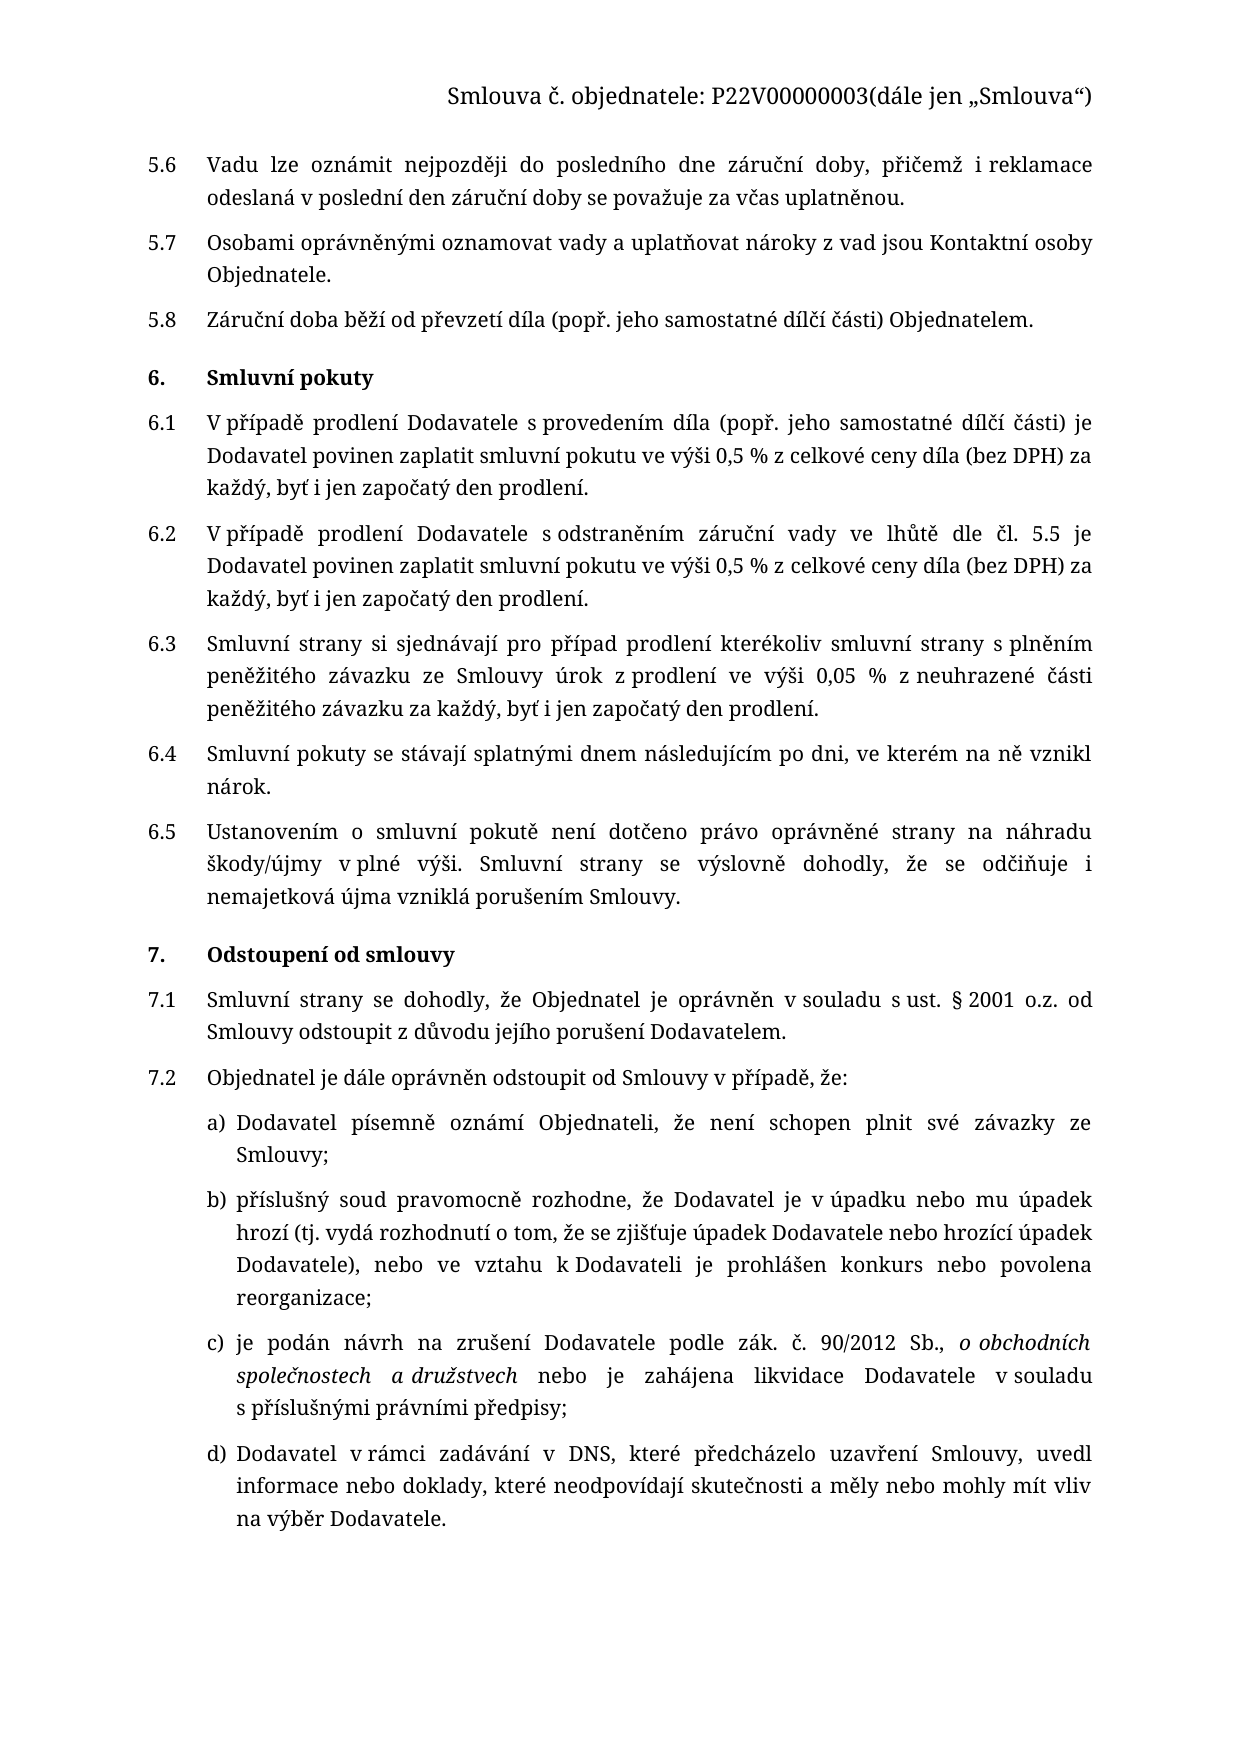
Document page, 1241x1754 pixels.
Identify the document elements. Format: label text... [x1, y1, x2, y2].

list Smluvní strany se dohodly, že Objednatel je oprávněn v souladu s ust. § 2001 o.z. od Smlouvy odstoupit z důvodu jejího porušení Dodavatelem. [148, 985, 1093, 1046]
list V případě prodlení Dodavatele s provedením díla (popř. jeho samostatné dílčí části) je Dodavatel povinen zaplatit smluvní pokutu ve výši 0,5 % z celkové ceny díla (bez DPH) za každý, byť i jen započatý den prodlení. [148, 408, 1093, 502]
list Ustanovením o smluvní pokutě není dotčeno právo oprávněné strany na náhradu škody/újmy v plné výši. Smluvní strany se výslovně dohodly, že se odčiňuje i nemajetková újma vzniklá porušením Smlouvy. [148, 817, 1093, 911]
list Objednatel je dále oprávněn odstoupit od Smlouvy v případě, že: [148, 1063, 1093, 1091]
list příslušný soud pravomocně rozhodne, že Dodavatel je v úpadku nebo mu úpadek hrozí (tj. vydá rozhodnutí o tom, že se zjišťuje úpadek Dodavatele nebo hrozící úpadek Dodavatele), nebo ve vztahu k Dodavateli je prohlášen konkurs nebo povolena reorganizace; [207, 1185, 1093, 1312]
list je podán návrh na zrušení Dodavatele podle zák. č. 90/2012 Sb., o obchodních společnostech a družstvech nebo je zahájena likvidace Dodavatele v souladu s příslušnými právními předpisy; [207, 1328, 1093, 1422]
list Osobami oprávněnými oznamovat vady a uplatňovat nároky z vad jsou Kontaktní osoby Objednatele. [148, 228, 1093, 289]
list Dodavatel písemně oznámí Objednateli, že není schopen plnit své závazky ze Smlouvy; [207, 1108, 1093, 1169]
list Vadu lze oznámit nejpozději do posledního dne záruční doby, přičemž i reklamace odeslaná v poslední den záruční doby se považuje za včas uplatněnou. [148, 150, 1093, 211]
list Smluvní strany si sjednávají pro případ prodlení kterékoliv smluvní strany s plněním peněžitého závazku ze Smlouvy úrok z prodlení ve výši 0,05 % z neuhrazené části peněžitého závazku za každý, byť i jen započatý den prodlení. [148, 629, 1093, 723]
list Smluvní pokuty [148, 363, 1093, 392]
list Dodavatel v rámci zadávání v DNS, které předcházelo uzavření Smlouvy, uvedl informace nebo doklady, které neodpovídají skutečnosti a měly nebo mohly mít vliv na výběr Dodavatele. [207, 1439, 1093, 1532]
list V případě prodlení Dodavatele s odstraněním záruční vady ve lhůtě dle čl. 5.5 je Dodavatel povinen zaplatit smluvní pokutu ve výši 0,5 % z celkové ceny díla (bez DPH) za každý, byť i jen započatý den prodlení. [148, 519, 1093, 612]
list Smluvní pokuty se stávají splatnými dnem následujícím po dni, ve kterém na ně vznikl nárok. [148, 739, 1093, 800]
list Odstoupení od smlouvy [148, 940, 1093, 968]
list Záruční doba běží od převzetí díla (popř. jeho samostatné dílčí části) Objednatelem. [148, 306, 1093, 334]
